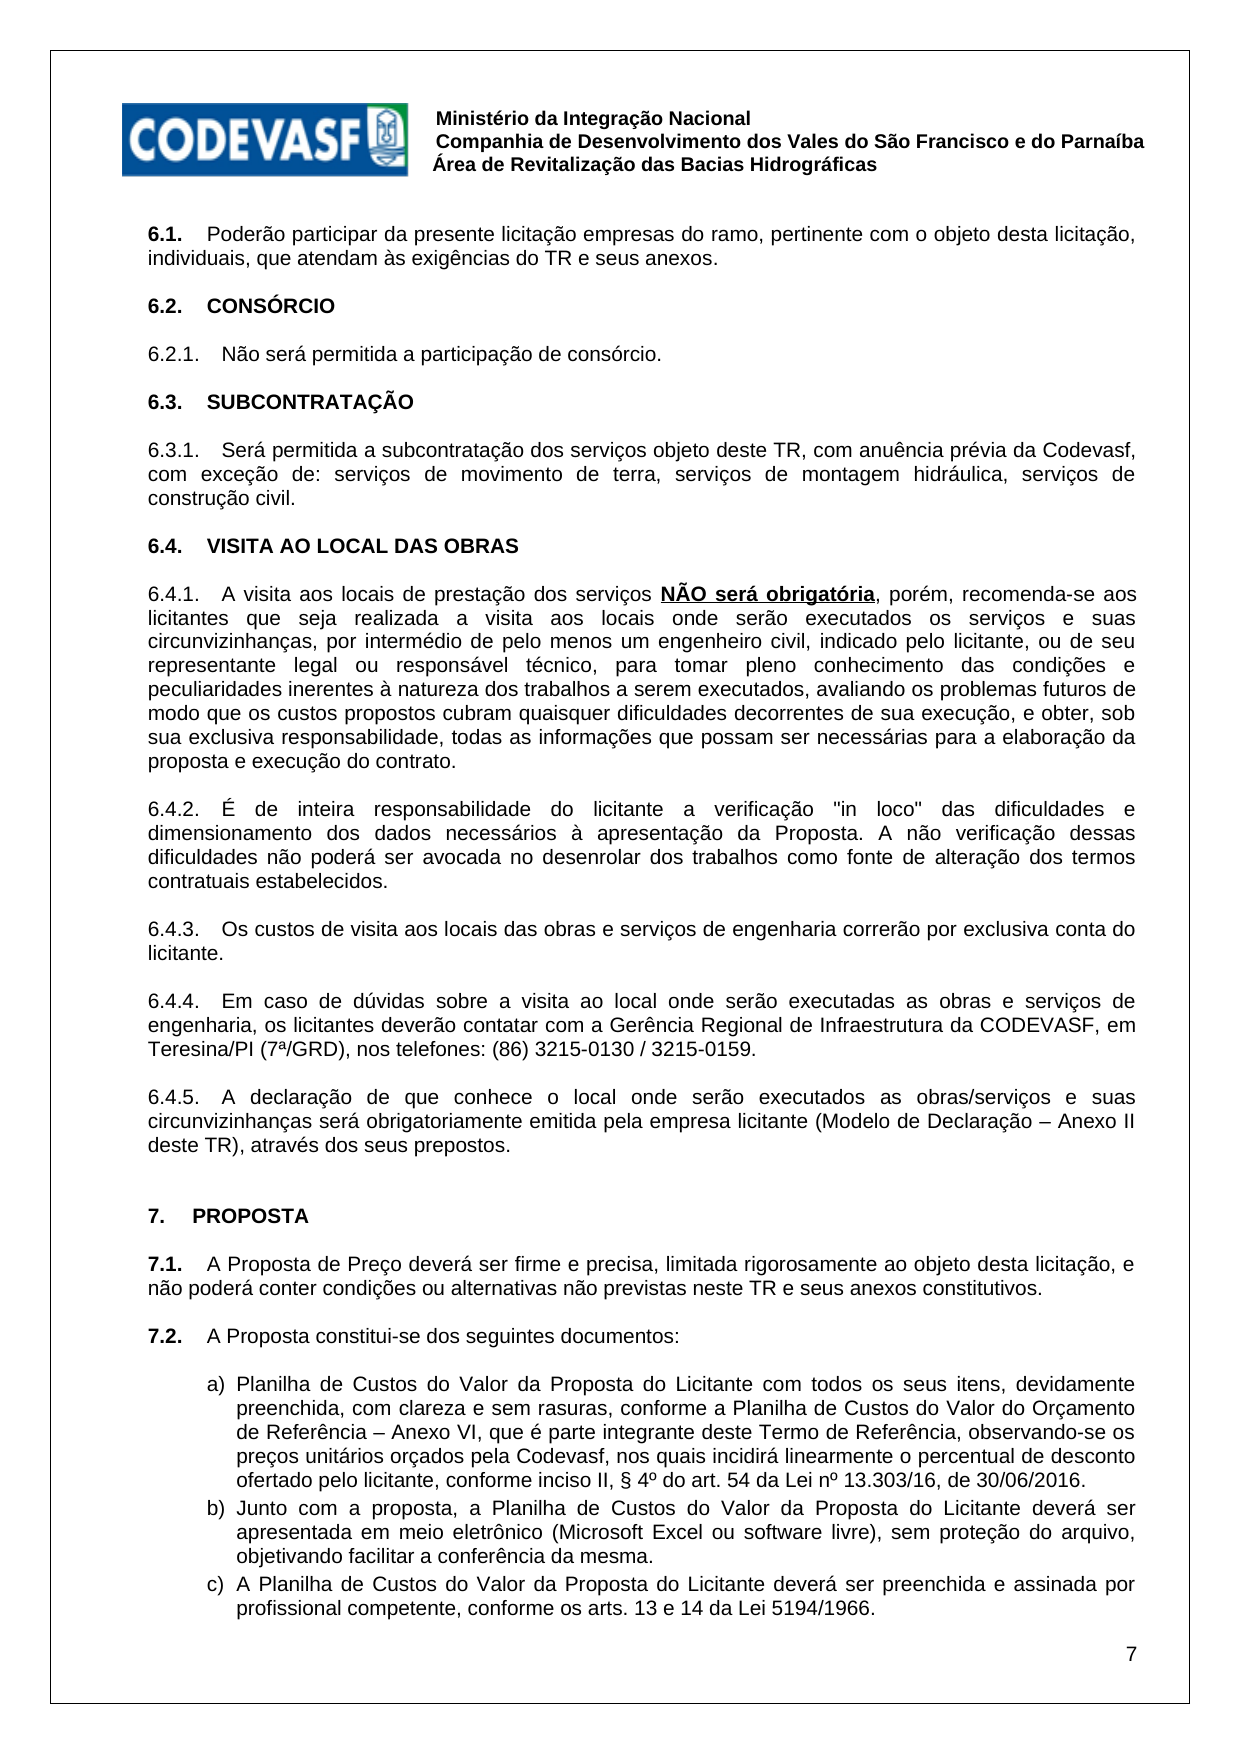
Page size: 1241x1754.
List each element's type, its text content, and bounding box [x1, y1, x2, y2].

subtitle CONSÓRCIO [148, 294, 1137, 318]
subtitle Poderão participar da presente licitação empresas do ramo, pertinente com o objeto desta licitação, individuais, que atendam às exigências do TR e seus anexos. [148, 222, 1137, 270]
subtitle A Proposta constitui-se dos seguintes documentos: [148, 1324, 1137, 1348]
subtitle Os custos de visita aos locais das obras e serviços de engenharia correrão por exclusiva conta do licitante. [148, 917, 1137, 965]
subtitle Será permitida a subcontratação dos serviços objeto deste TR, com anuência prévia da Codevasf, com exceção de: serviços de movimento de terra, serviços de montagem hidráulica, serviços de construção civil. [148, 438, 1137, 509]
subtitle É de inteira responsabilidade do licitante a verificação "in loco" das dificuldades e dimensionamento dos dados necessários à apresentação da Proposta. A não verificação dessas dificuldades não poderá ser avocada no desenrolar dos trabalhos como fonte de alteração dos termos contratuais estabelecidos. [148, 797, 1137, 893]
picture [122, 103, 410, 179]
list Planilha de Custos do Valor da Proposta do Licitante com todos os seus itens, devidamente preenchida, com clareza e sem rasuras, conforme a Planilha de Custos do Valor do Orçamento de Referência – Anexo VI, que é parte integrante deste Termo de Referência, observando-se os preços unitários orçados pela Codevasf, nos quais incidirá linearmente o percentual de desconto ofertado pelo licitante, conforme inciso II, § 4º do art. 54 da Lei nº 13.303/16, de 30/06/2016. [207, 1372, 1137, 1492]
subtitle VISITA AO LOCAL DAS OBRAS [148, 533, 1137, 557]
list Junto com a proposta, a Planilha de Custos do Valor da Proposta do Licitante deverá ser apresentada em meio eletrônico (Microsoft Excel ou software livre), sem proteção do arquivo, objetivando facilitar a conferência da mesma. [207, 1496, 1137, 1568]
subtitle A declaração de que conhece o local onde serão executados as obras/serviços e suas circunvizinhanças será obrigatoriamente emitida pela empresa licitante (Modelo de Declaração – Anexo II deste TR), através dos seus prepostos. [148, 1084, 1137, 1156]
subtitle PROPOSTA [148, 1204, 1137, 1228]
subtitle Em caso de dúvidas sobre a visita ao local onde serão executadas as obras e serviços de engenharia, os licitantes deverão contatar com a Gerência Regional de Infraestrutura da CODEVASF, em Teresina/PI (7ª/GRD), nos telefones: (86) 3215-0130 / 3215-0159. [148, 989, 1137, 1061]
subtitle Não será permitida a participação de consórcio. [148, 342, 1137, 366]
subtitle A visita aos locais de prestação dos serviços NÃO será obrigatória, porém, recomenda-se aos licitantes que seja realizada a visita aos locais onde serão executados os serviços e suas circunvizinhanças, por intermédio de pelo menos um engenheiro civil, indicado pelo licitante, ou de seu representante legal ou responsável técnico, para tomar pleno conhecimento das condições e peculiaridades inerentes à natureza dos trabalhos a serem executados, avaliando os problemas futuros de modo que os custos propostos cubram quaisquer dificuldades decorrentes de sua execução, e obter, sob sua exclusiva responsabilidade, todas as informações que possam ser necessárias para a elaboração da proposta e execução do contrato. [148, 581, 1137, 773]
subtitle A Proposta de Preço deverá ser firme e precisa, limitada rigorosamente ao objeto desta licitação, e não poderá conter condições ou alternativas não previstas neste TR e seus anexos constitutivos. [148, 1252, 1137, 1300]
subtitle SUBCONTRATAÇÃO [148, 390, 1137, 414]
list A Planilha de Custos do Valor da Proposta do Licitante deverá ser preenchida e assinada por profissional competente, conforme os arts. 13 e 14 da Lei 5194/1966. [207, 1572, 1137, 1620]
